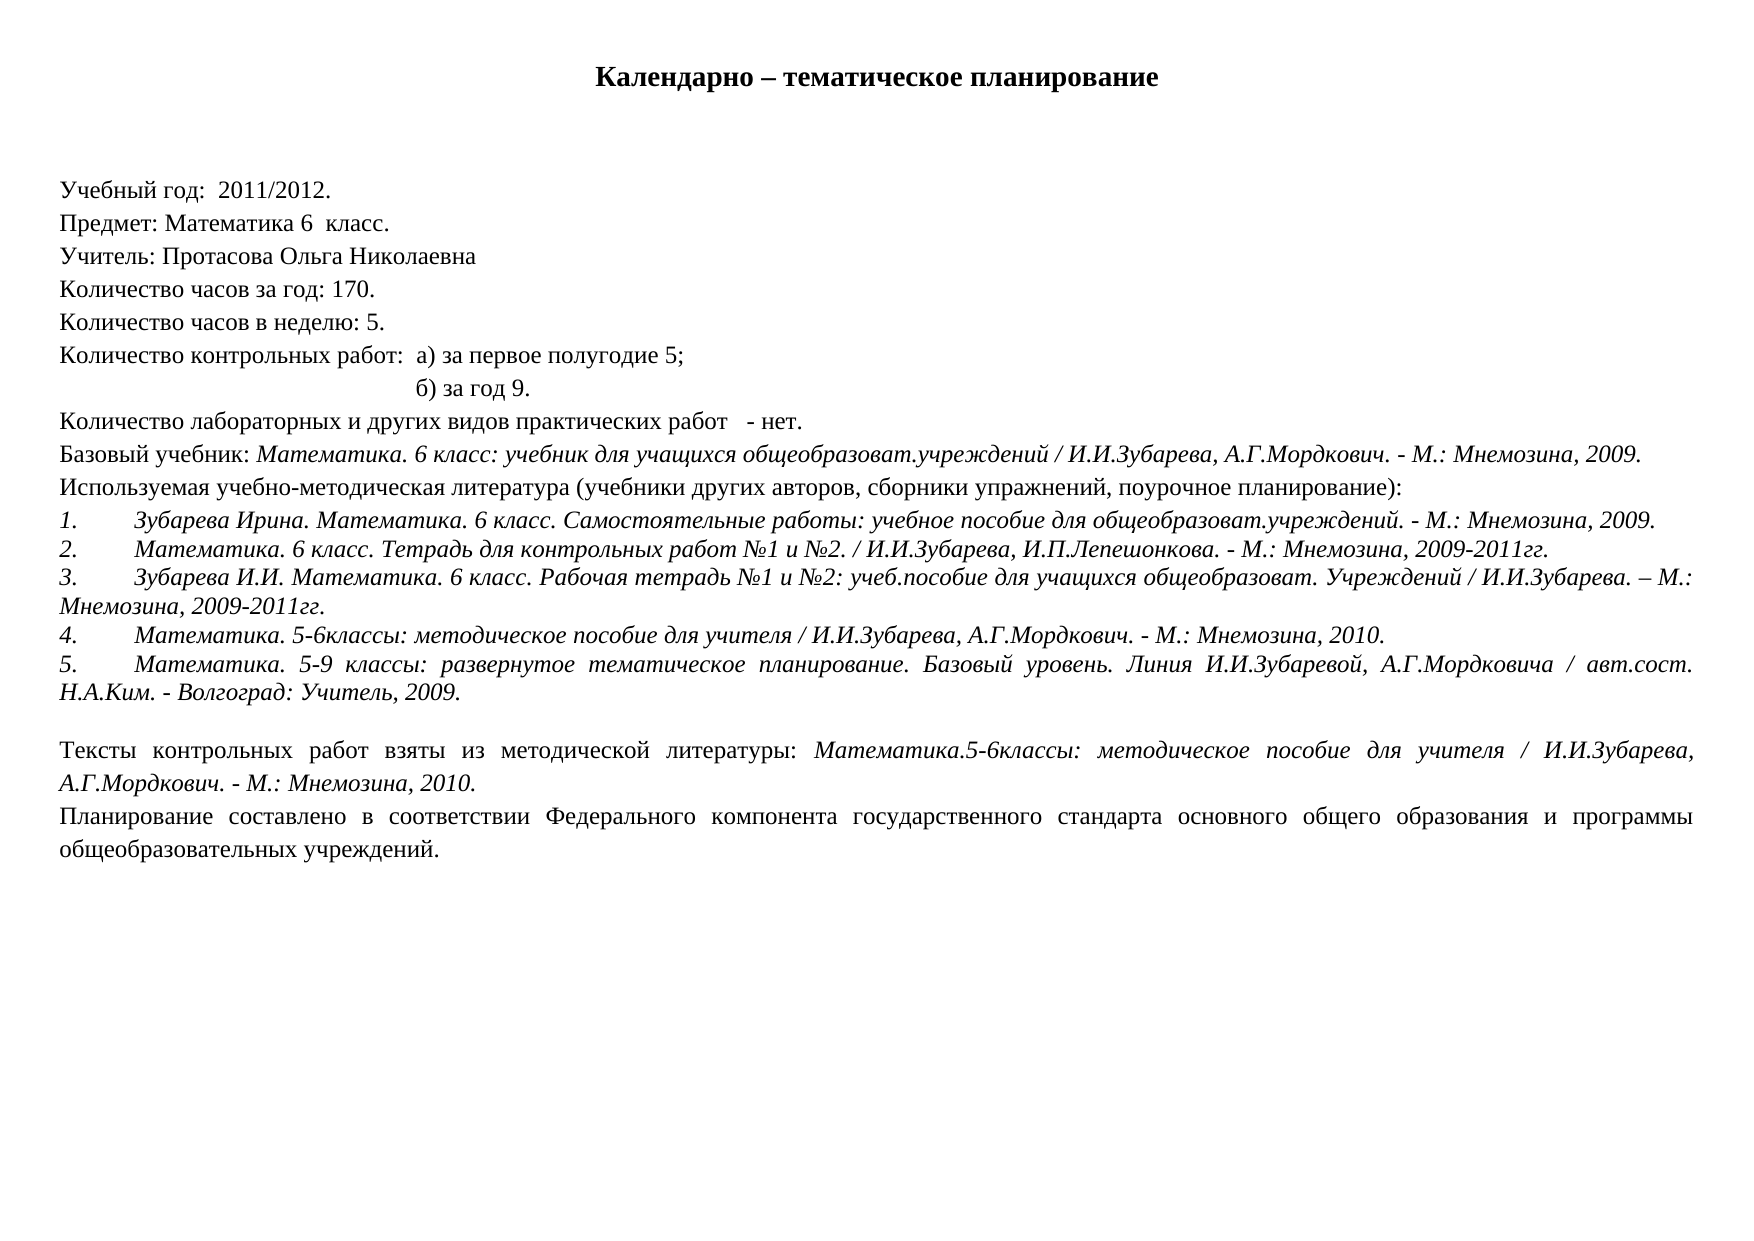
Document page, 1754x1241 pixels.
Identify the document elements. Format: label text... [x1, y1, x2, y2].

text Количество часов за год: 170. [59, 274, 1695, 302]
list Математика. 6 класс. Тетрадь для контрольных работ №1 и №2. / И.И.Зубарева, И.П.Лепешонкова. - М.: Мнемозина, 2009-2011гг. [59, 534, 1695, 562]
text Календарно – тематическое планирование [59, 59, 1695, 93]
list Зубарева И.И. Математика. 6 класс. Рабочая тетрадь №1 и №2: учеб.пособие для учащихся общеобразоват. Учреждений / И.И.Зубарева. – М.: Мнемозина, 2009-2011гг. [59, 562, 1695, 620]
text Базовый учебник: Математика. 6 класс: учебник для учащихся общеобразоват.учреждений / И.И.Зубарева, А.Г.Мордкович. - М.: Мнемозина, 2009. [59, 439, 1695, 468]
text Количество лабораторных и других видов практических работ - нет. [59, 406, 1695, 434]
text Количество часов в неделю: 5. [59, 307, 1695, 336]
list Математика. 5-9 классы: развернутое тематическое планирование. Базовый уровень. Линия И.И.Зубаревой, А.Г.Мордковича / авт.сост. Н.А.Ким. - Волгоград: Учитель, 2009. [59, 649, 1695, 706]
list Зубарева Ирина. Математика. 6 класс. Самостоятельные работы: учебное пособие для общеобразоват.учреждений. - М.: Мнемозина, 2009. [59, 505, 1695, 534]
text Используемая учебно-методическая литература (учебники других авторов, сборники упражнений, поурочное планирование): [59, 472, 1695, 501]
text Тексты контрольных работ взяты из методической литературы: Математика.5-6классы: методическое пособие для учителя / И.И.Зубарева, А.Г.Мордкович. - М.: Мнемозина, 2010. [59, 735, 1695, 797]
text б) за год 9. [59, 373, 1695, 402]
text Учебный год: 2011/2012. [59, 175, 1695, 203]
text Планирование составлено в соответствии Федерального компонента государственного стандарта основного общего образования и программы общеобразовательных учреждений. [59, 801, 1695, 863]
text Учитель: Протасова Ольга Николаевна [59, 241, 1695, 269]
text Предмет: Математика 6 класс. [59, 208, 1695, 236]
list Математика. 5-6классы: методическое пособие для учителя / И.И.Зубарева, А.Г.Мордкович. - М.: Мнемозина, 2010. [59, 620, 1695, 649]
text Количество контрольных работ: а) за первое полугодие 5; [59, 340, 1695, 368]
